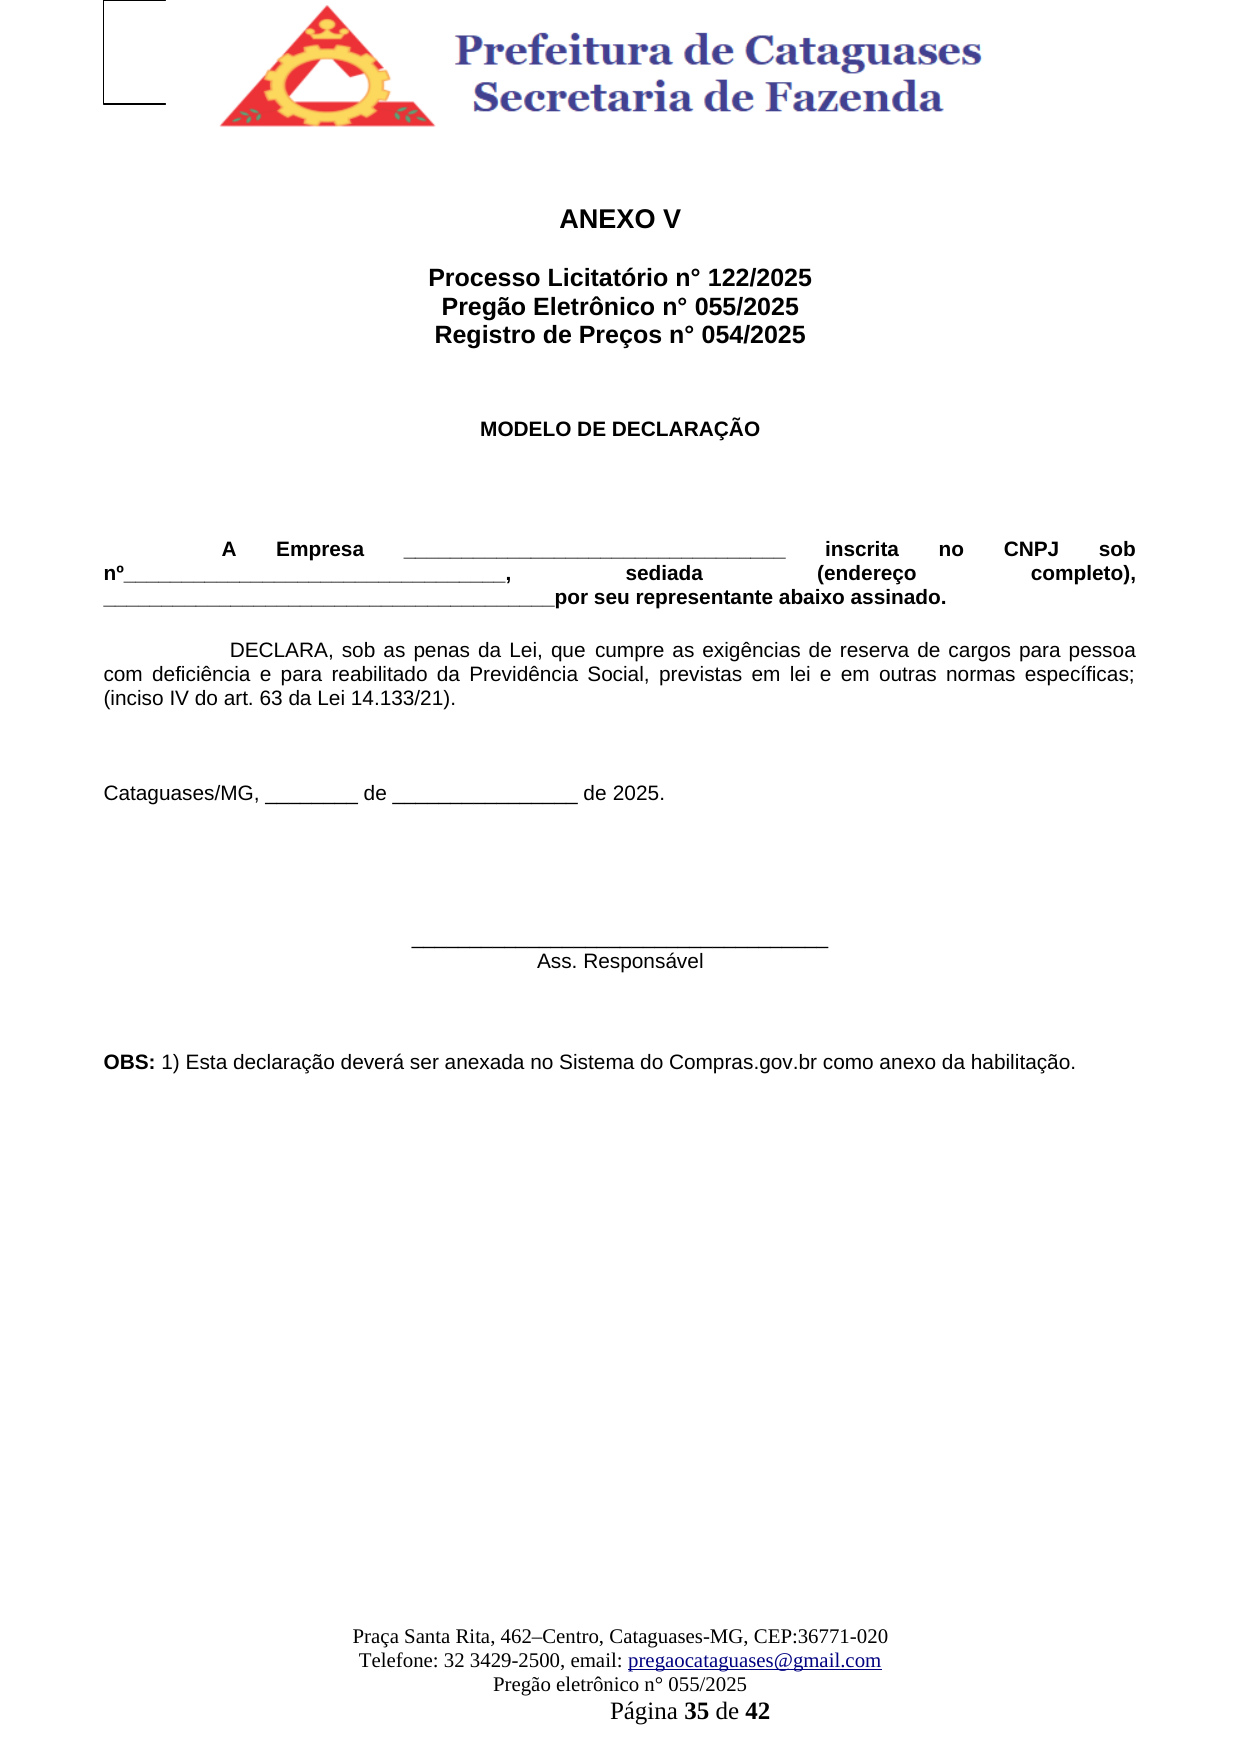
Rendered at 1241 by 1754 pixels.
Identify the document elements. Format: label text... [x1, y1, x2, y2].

text ____________________________________ [103, 925, 1137, 949]
text ANEXO V [103, 203, 1137, 234]
text MODELO DE DECLARAÇÃO [103, 417, 1137, 441]
text A Empresa _________________________________ inscrita no CNPJ sob nº_________________________________, sediada (endereço completo), _______________________________________por seu representante abaixo assinado. [103, 537, 1137, 609]
text OBS: 1) Esta declaração deverá ser anexada no Sistema do Compras.gov.br como anexo da habilitação. [103, 1049, 1137, 1073]
text Ass. Responsável [103, 949, 1137, 973]
picture [165, 0, 1075, 148]
text Registro de Preços n° 054/2025 [103, 320, 1137, 349]
text Processo Licitatório n° 122/2025 [103, 263, 1137, 291]
text Pregão Eletrônico n° 055/2025 [103, 291, 1137, 320]
text DECLARA, sob as penas da Lei, que cumpre as exigências de reserva de cargos para pessoa com deficiência e para reabilitado da Previdência Social, previstas em lei e em outras normas específicas; (inciso IV do art. 63 da Lei 14.133/21). [103, 637, 1137, 709]
text Cataguases/MG, ________ de ________________ de 2025. [103, 781, 1137, 805]
